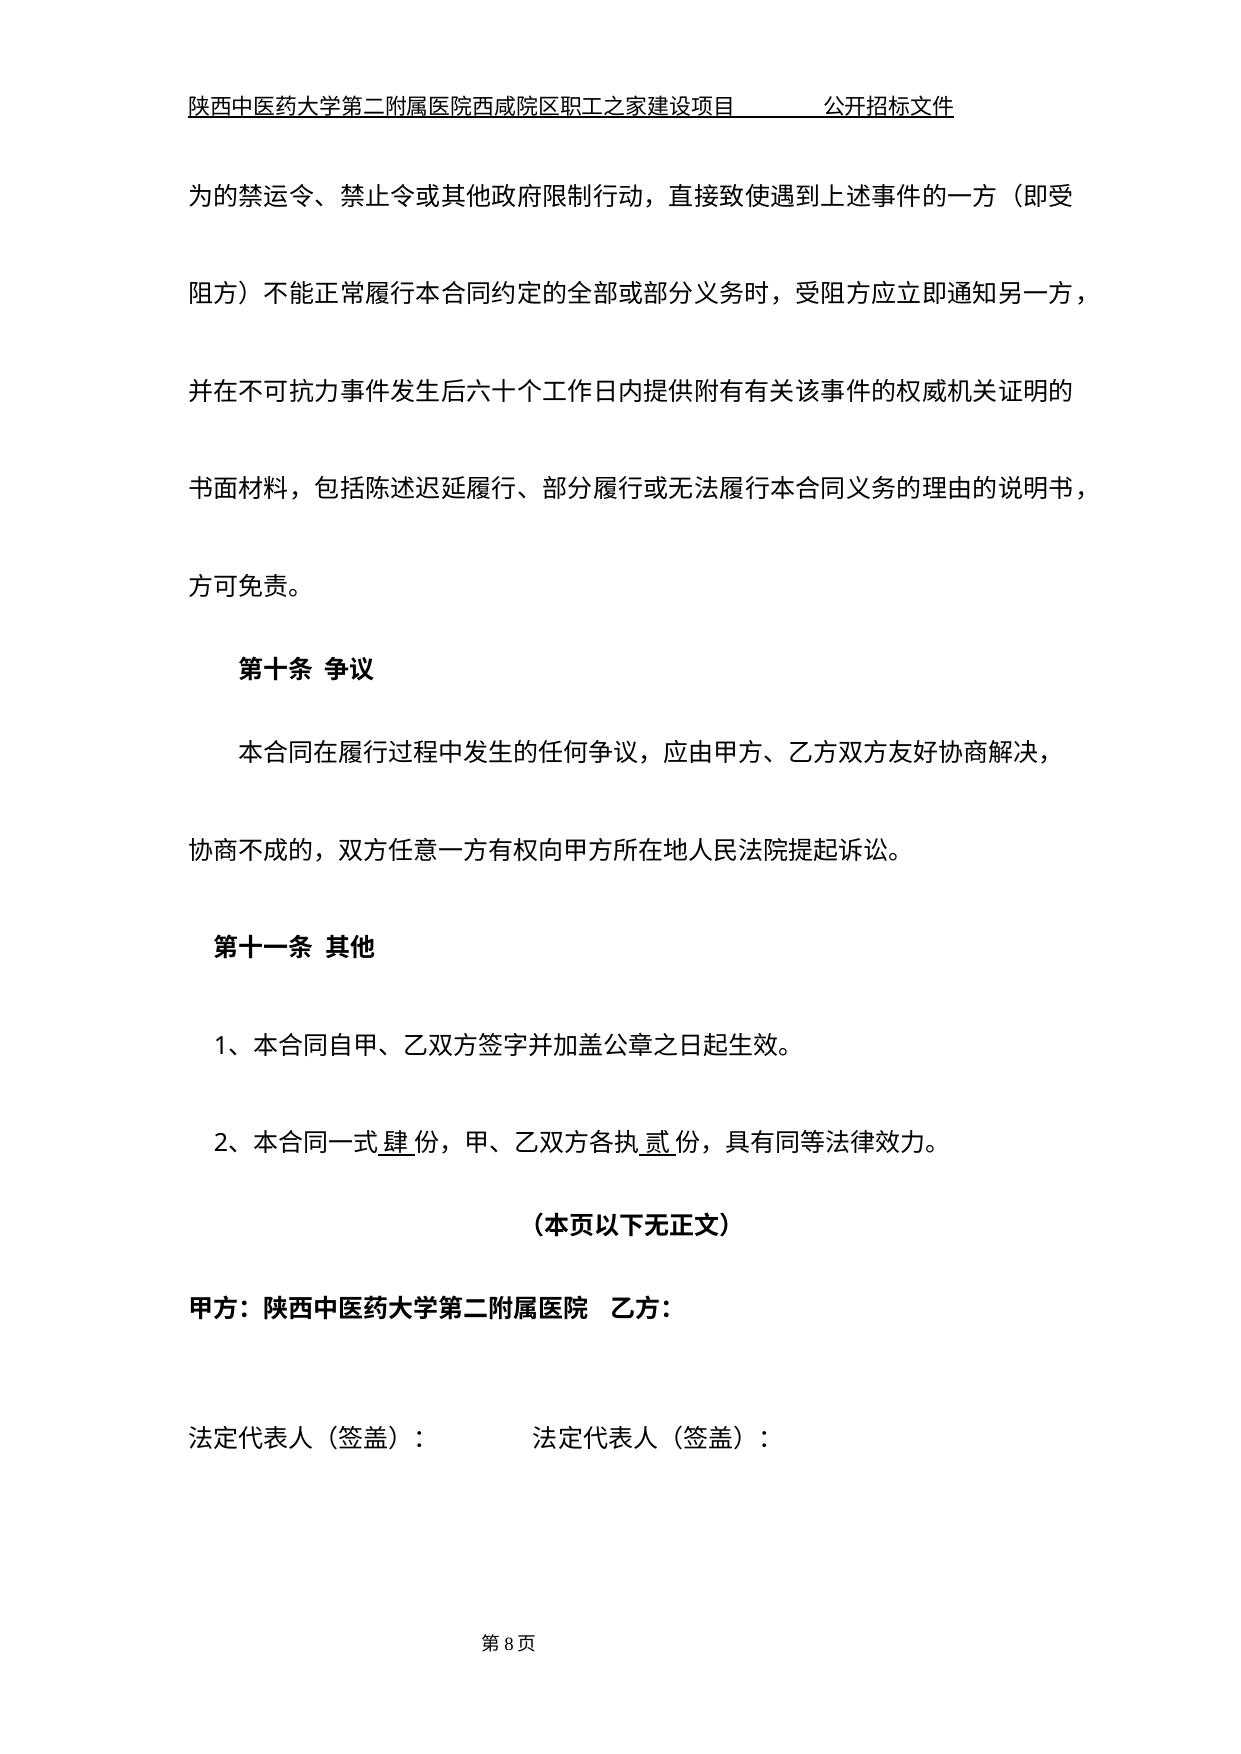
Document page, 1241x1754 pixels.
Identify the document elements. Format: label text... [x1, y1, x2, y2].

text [188, 162, 1075, 617]
text （本页以下无正文） [188, 1191, 1075, 1256]
text 甲方：陕西中医药大学第二附属医院 乙方： [188, 1274, 1075, 1339]
text 第十条 争议 [188, 635, 1075, 700]
text 本合同在履行过程中发生的任何争议，应由甲方、乙方双方友好协商解决，协商不成的，双方任意一方有权向甲方所在地人民法院提起诉讼。 第十一条 其他 1、本合同自甲、乙双方签字并加盖公章之日起生效。 2、本合同一式 肆 份，甲、乙双方各执 贰 份，具有同等法律效力。 [188, 718, 1075, 1173]
text 法定代表人（签盖）： 法定代表人（签盖）： [188, 1404, 1075, 1469]
